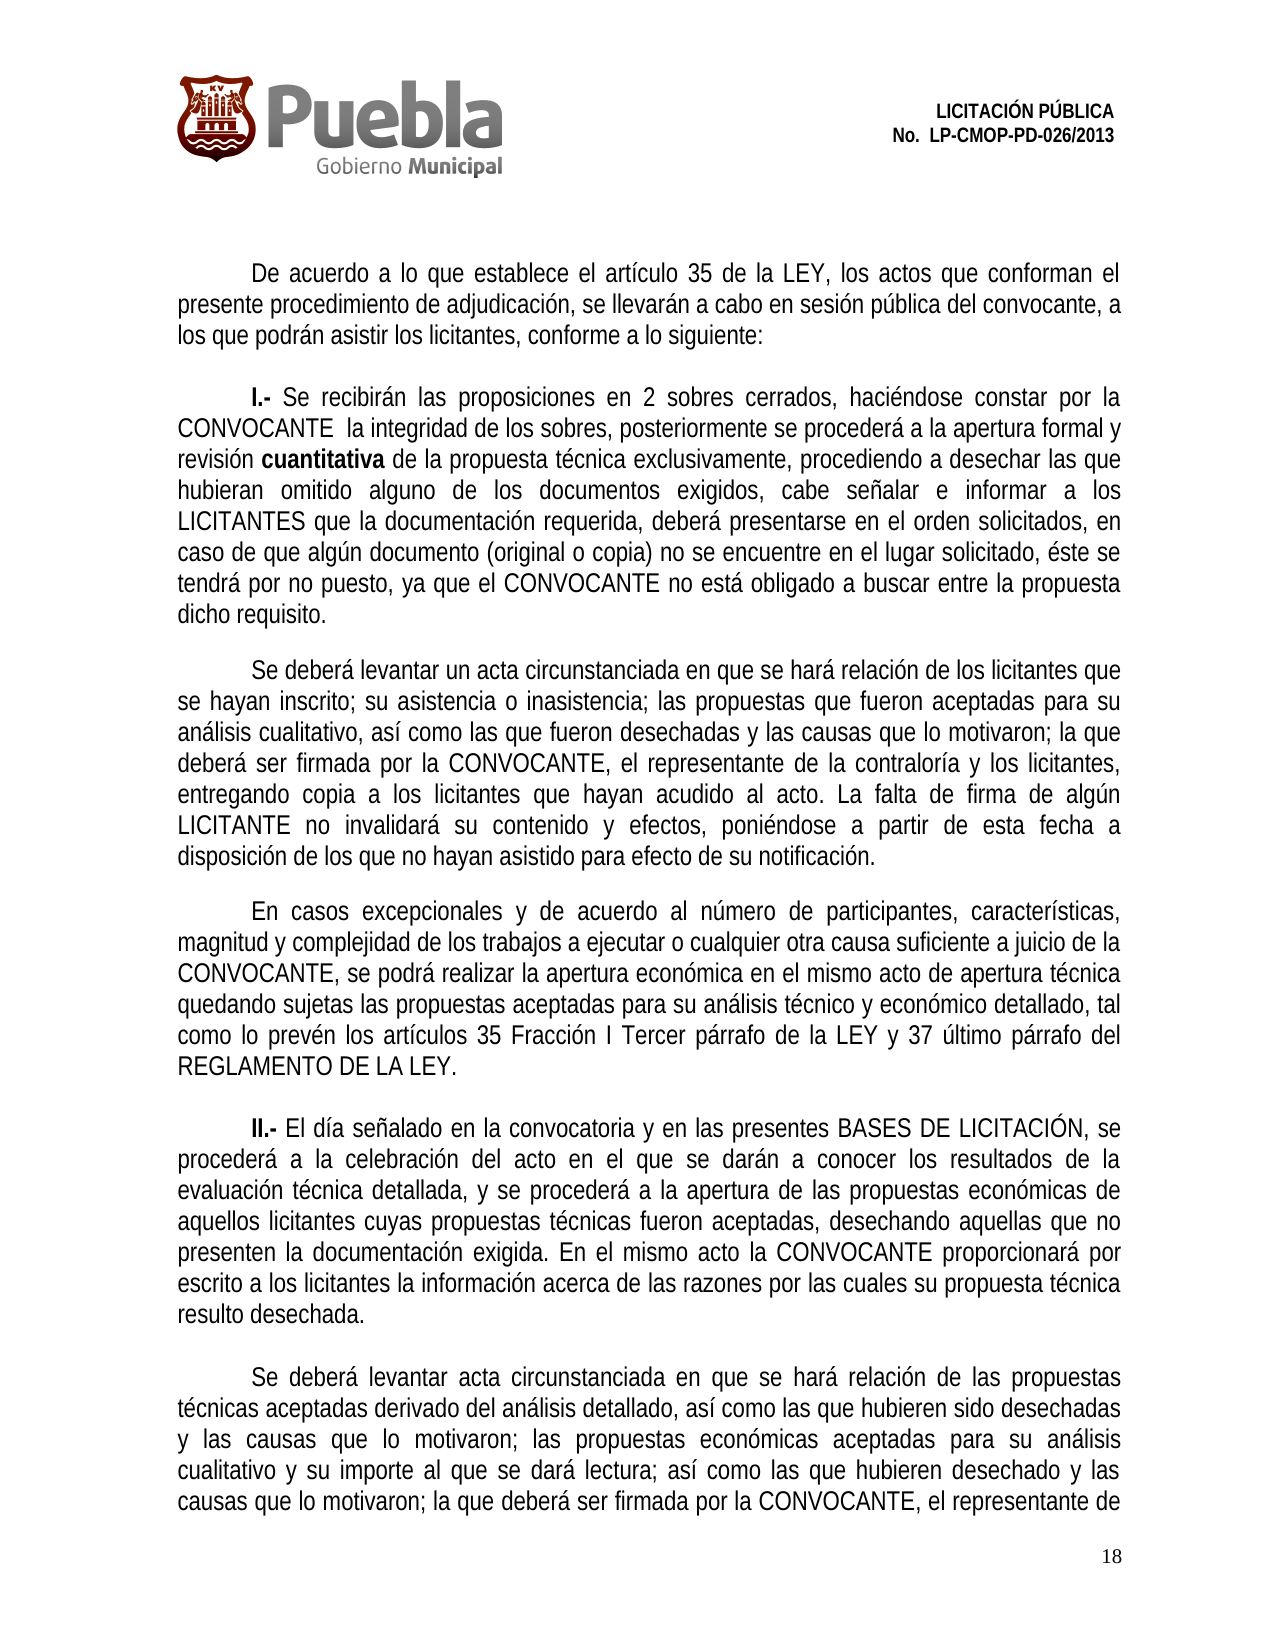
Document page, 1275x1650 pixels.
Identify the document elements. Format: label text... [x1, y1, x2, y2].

text De acuerdo a lo que establece el artículo 35 de la LEY, los actos que conforman el presente procedimiento de adjudicación, se llevarán a cabo en sesión pública del convocante, a los que podrán asistir los licitantes, conforme a lo siguiente: [177, 257, 1122, 350]
text II.- El día señalado en la convocatoria y en las presentes BASES DE LICITACIÓN, se procederá a la celebración del acto en el que se darán a conocer los resultados de la evaluación técnica detallada, y se procederá a la apertura de las propuestas económicas de aquellos licitantes cuyas propuestas técnicas fueron aceptadas, desechando aquellas que no presenten la documentación exigida. En el mismo acto la CONVOCANTE proporcionará por escrito a los licitantes la información acerca de las razones por las cuales su propuesta técnica resulto desechada. [177, 1112, 1122, 1330]
text En casos excepcionales y de acuerdo al número de participantes, características, magnitud y complejidad de los trabajos a ejecutar o cualquier otra causa suficiente a juicio de la CONVOCANTE, se podrá realizar la apertura económica en el mismo acto de apertura técnica quedando sujetas las propuestas aceptadas para su análisis técnico y económico detallado, tal como lo prevén los artículos 35 Fracción I Tercer párrafo de la LEY y 37 último párrafo del REGLAMENTO DE LA LEY. [177, 895, 1122, 1081]
text I.- Se recibirán las proposiciones en 2 sobres cerrados, haciéndose constar por la CONVOCANTE la integridad de los sobres, posteriormente se procederá a la apertura formal y revisión cuantitativa de la propuesta técnica exclusivamente, procediendo a desechar las que hubieran omitido alguno de los documentos exigidos, cabe señalar e informar a los LICITANTES que la documentación requerida, deberá presentarse en el orden solicitados, en caso de que algún documento (original o copia) no se encuentre en el lugar solicitado, éste se tendrá por no puesto, ya que el CONVOCANTE no está obligado a buscar entre la propuesta dicho requisito. [177, 381, 1122, 630]
picture [177, 75, 502, 178]
text Se deberá levantar un acta circunstanciada en que se hará relación de los licitantes que se hayan inscrito; su asistencia o inasistencia; las propuestas que fueron aceptadas para su análisis cualitativo, así como las que fueron desechadas y las causas que lo motivaron; la que deberá ser firmada por la CONVOCANTE, el representante de la contraloría y los licitantes, entregando copia a los licitantes que hayan acudido al acto. La falta de firma de algún LICITANTE no invalidará su contenido y efectos, poniéndose a partir de esta fecha a disposición de los que no hayan asistido para efecto de su notificación. [177, 654, 1122, 871]
